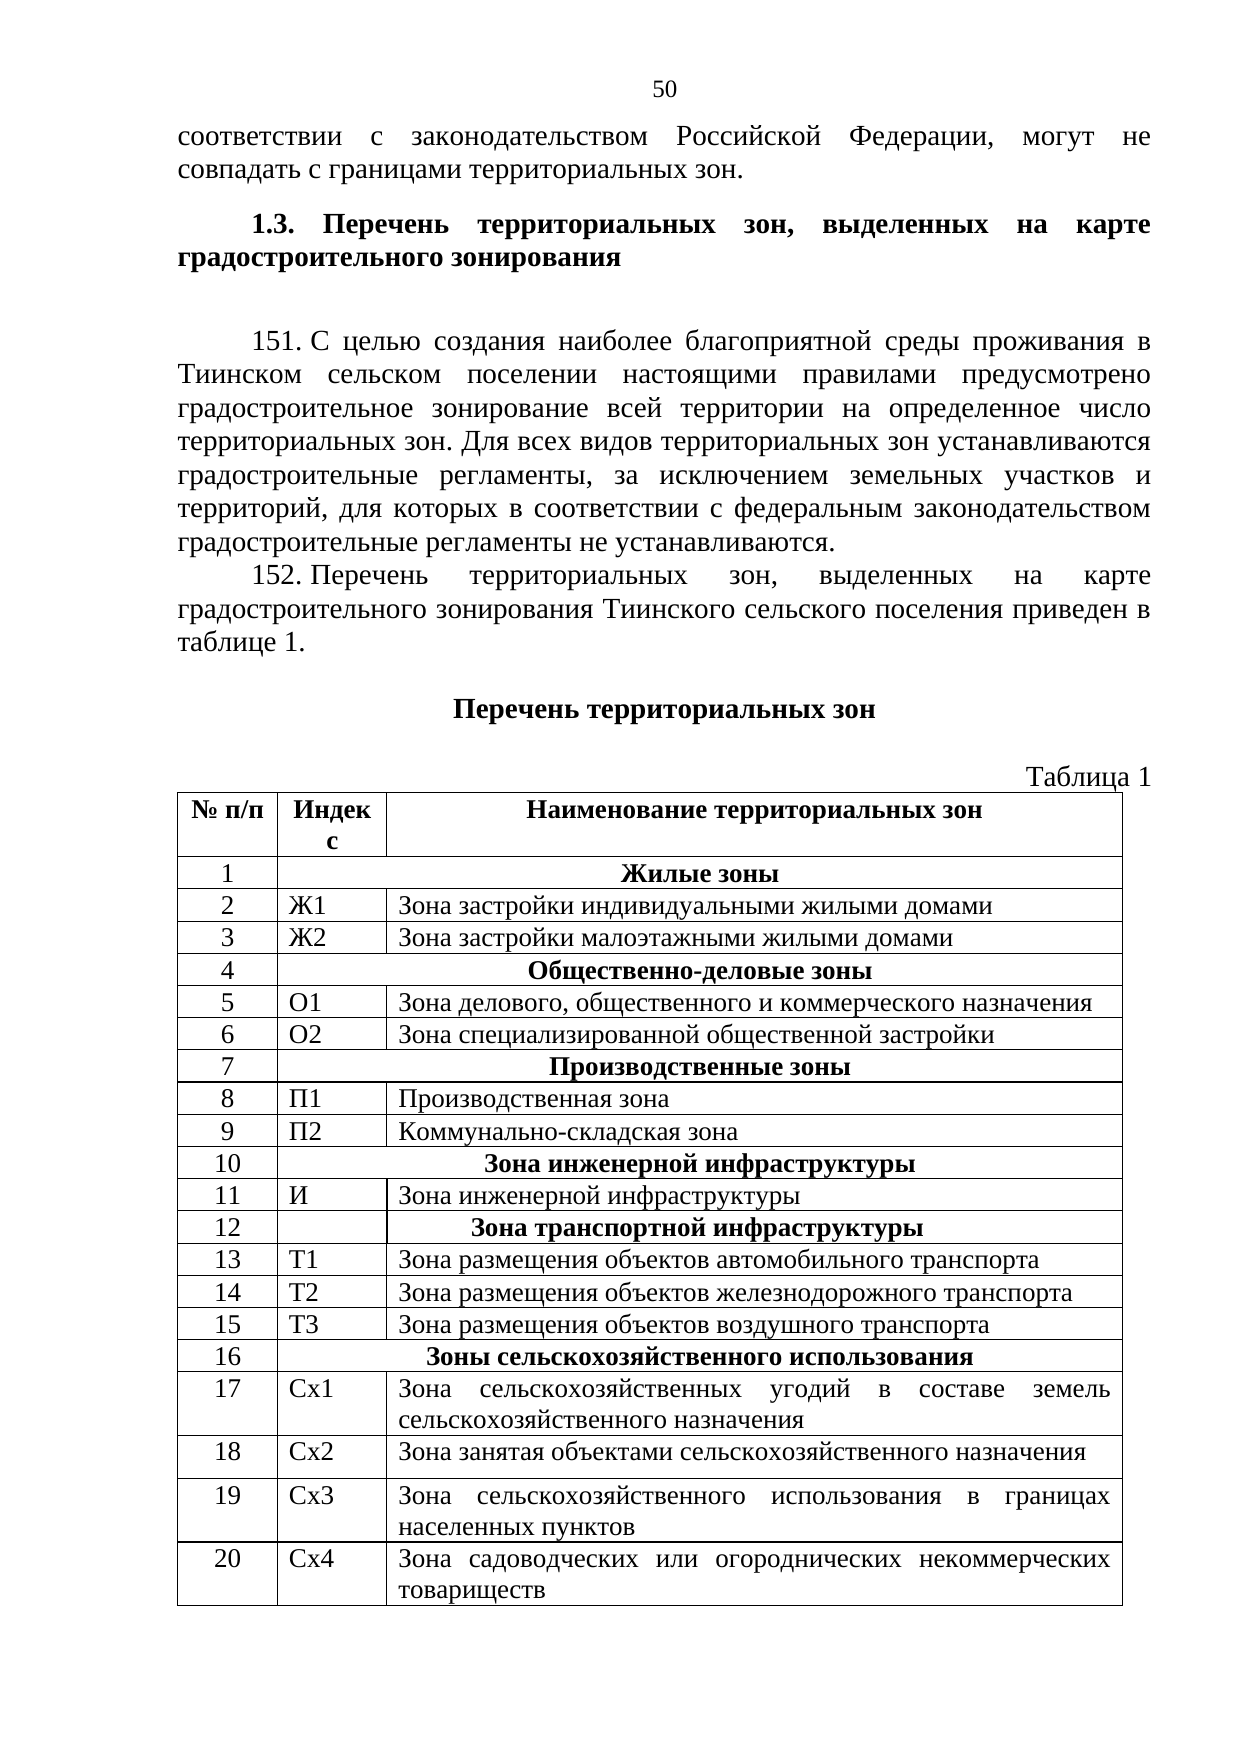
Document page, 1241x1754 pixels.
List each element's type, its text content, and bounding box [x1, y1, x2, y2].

subtitle 1.3. Перечень территориальных зон, выделенных на карте градостроительного зонирования [177, 206, 1152, 273]
table_cell Т1 [278, 1244, 386, 1274]
table_cell Зона застройки индивидуальными жилыми домами [387, 889, 1122, 921]
text Таблица 1 [251, 759, 1152, 792]
table_cell 3 [178, 922, 277, 953]
table_cell Зона специализированной общественной застройки [387, 1018, 1122, 1049]
table_cell О2 [278, 1018, 386, 1049]
table_cell Зона сельскохозяйственного использования в границах населенных пунктов [387, 1479, 1122, 1541]
table_header Индекс [278, 793, 386, 856]
table_cell Зона размещения объектов железнодорожного транспорта [387, 1276, 1122, 1307]
table_cell 9 [178, 1115, 277, 1146]
table_cell 12 [178, 1211, 277, 1242]
table_cell Коммунально-складская зона [387, 1115, 1122, 1146]
table_cell Ж2 [278, 922, 386, 953]
table_cell Сх2 [278, 1436, 386, 1478]
table_cell 15 [178, 1308, 277, 1339]
table_cell Зона инженерной инфраструктуры [278, 1147, 1122, 1178]
table_cell О1 [278, 986, 386, 1017]
table_cell Т3 [278, 1308, 386, 1339]
list С целью создания наиболее благоприятной среды проживания в Тиинском сельском поселении настоящими правилами предусмотрено градостроительное зонирование всей территории на определенное число территориальных зон. Для всех видов территориальных зон устанавливаются градостроительные регламенты, за исключением земельных участков и территорий, для которых в соответствии с федеральным законодательством градостроительные регламенты не устанавливаются. [177, 323, 1152, 557]
table_cell П1 [278, 1083, 386, 1114]
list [177, 118, 1152, 185]
text Перечень территориальных зон [177, 692, 1152, 725]
table_cell Сх3 [278, 1479, 386, 1541]
table_cell И [278, 1179, 386, 1210]
table_cell Сх4 [278, 1543, 386, 1605]
table_cell Производственные зоны [278, 1050, 1122, 1081]
table_cell Зона застройки малоэтажными жилыми домами [387, 922, 1122, 953]
table_cell 20 [178, 1543, 277, 1605]
table_cell 11 [178, 1179, 277, 1210]
table_cell Зона сельскохозяйственных угодий в составе земель сельскохозяйственного назначения [387, 1372, 1122, 1434]
table_cell 2 [178, 889, 277, 921]
table_cell Сх1 [278, 1372, 386, 1434]
table_cell П2 [278, 1115, 386, 1146]
table_cell 17 [178, 1372, 277, 1434]
table_cell 13 [178, 1244, 277, 1274]
table_cell Зона инженерной инфраструктуры [388, 1179, 1122, 1210]
table_cell Зона размещения объектов воздушного транспорта [387, 1308, 1122, 1339]
table_cell 5 [178, 986, 277, 1017]
table_cell Зона делового, общественного и коммерческого назначения [387, 986, 1122, 1017]
table_cell Зона занятая объектами сельскохозяйственного назначения [387, 1436, 1122, 1478]
table_cell 16 [178, 1340, 277, 1371]
table_cell Производственная зона [387, 1083, 1122, 1114]
table_cell Зона садоводческих или огороднических некоммерческих товариществ [387, 1543, 1122, 1605]
table_cell 18 [178, 1436, 277, 1478]
table_cell 8 [178, 1083, 277, 1114]
table_cell Зона транспортной инфраструктуры [388, 1211, 1122, 1242]
table_cell 1 [178, 857, 277, 888]
table_header № п/п [178, 793, 277, 856]
table_cell Т2 [278, 1276, 386, 1307]
table_header Наименование территориальных зон [387, 793, 1122, 856]
table_cell Жилые зоны [278, 857, 1122, 888]
table_cell Ж1 [278, 889, 386, 921]
table_cell 4 [178, 954, 277, 985]
table_cell Зона размещения объектов автомобильного транспорта [387, 1244, 1122, 1274]
table_cell Зоны сельскохозяйственного использования [278, 1340, 1122, 1371]
list Перечень территориальных зон, выделенных на карте градостроительного зонирования Тиинского сельского поселения приведен в таблице 1. [177, 557, 1152, 658]
table_cell 14 [178, 1276, 277, 1307]
table_cell 19 [178, 1479, 277, 1541]
table_cell 10 [178, 1147, 277, 1178]
table_cell 6 [178, 1018, 277, 1049]
table_cell [278, 1211, 386, 1242]
table_cell 7 [178, 1050, 277, 1081]
table_cell Общественно-деловые зоны [278, 954, 1122, 985]
